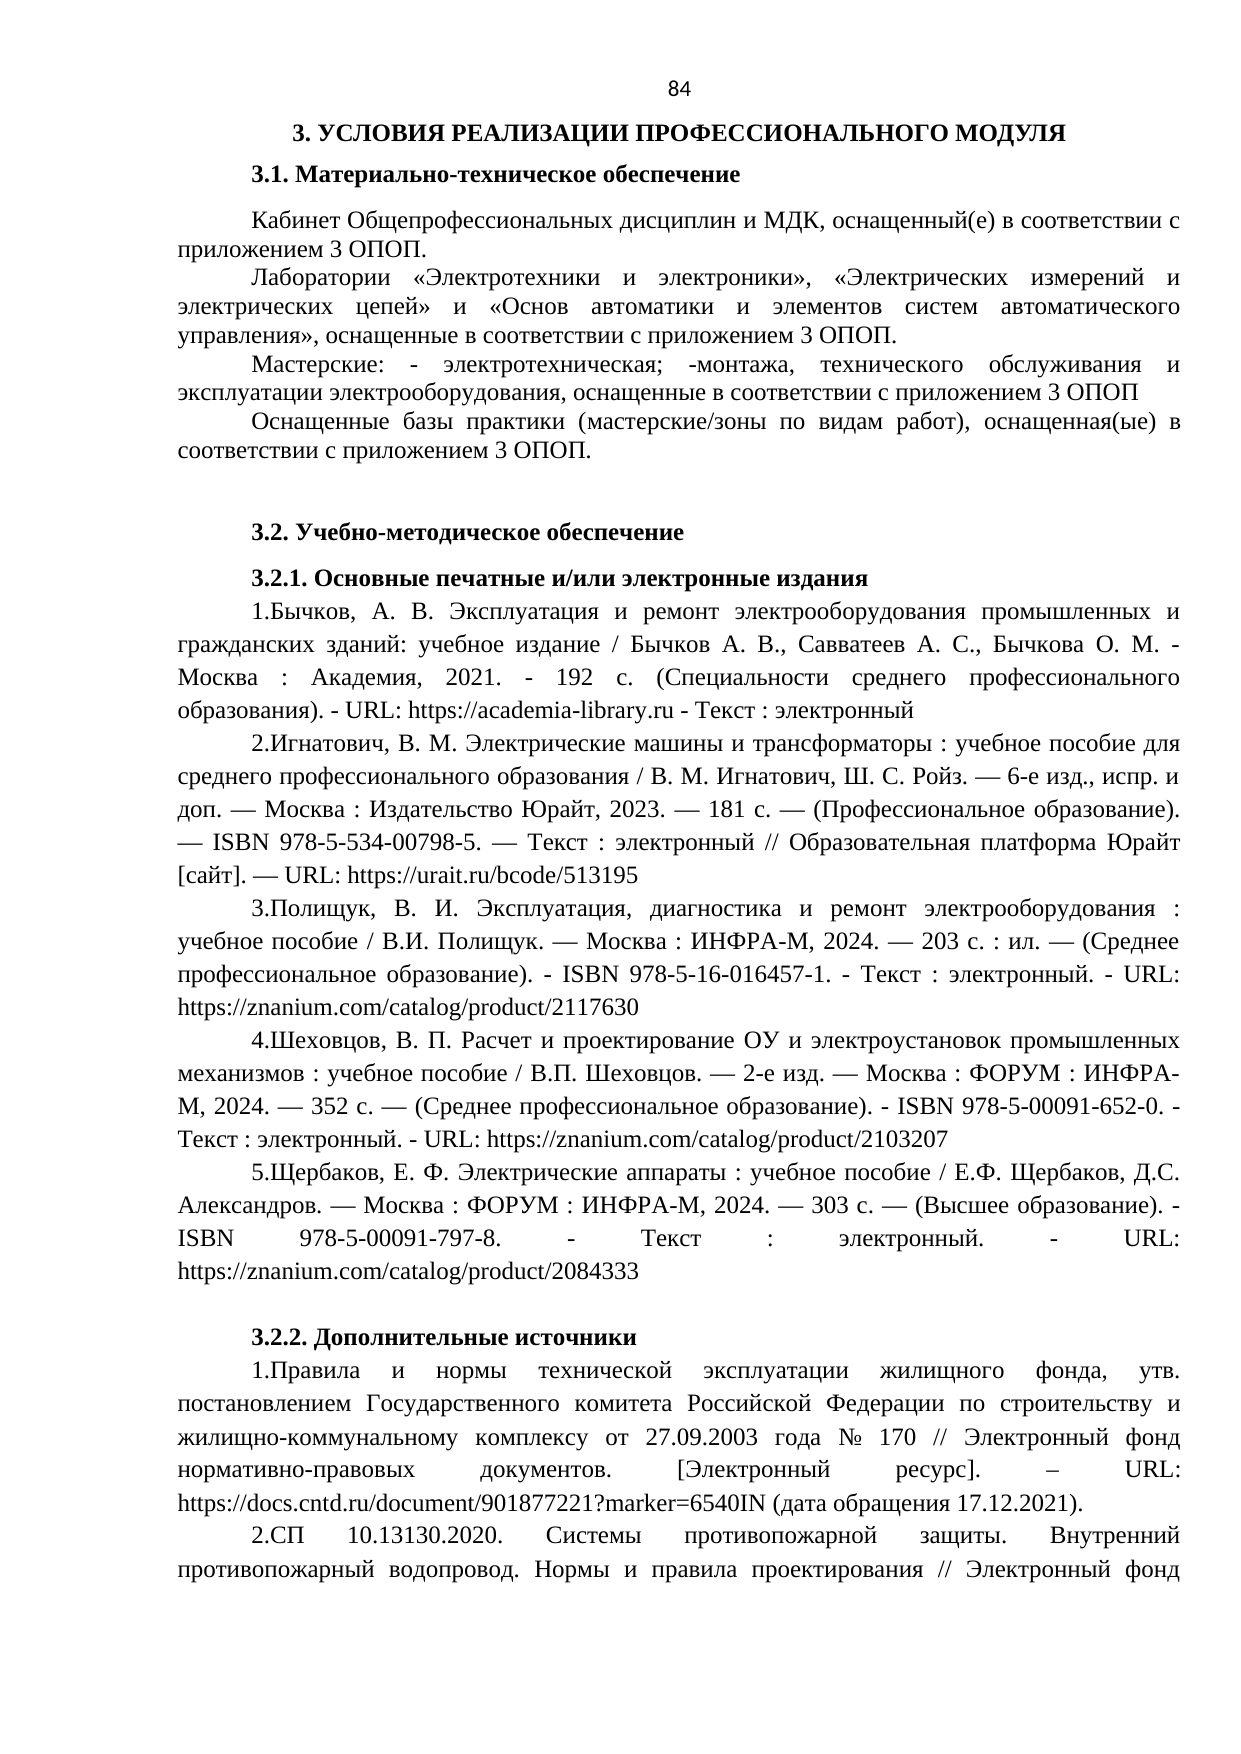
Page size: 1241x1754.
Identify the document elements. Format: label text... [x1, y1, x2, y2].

text 3. Условия реализации профессионального модуля [177, 118, 1181, 147]
text Оснащенные базы практики (мастерские/зоны по видам работ), оснащенная(ые) в соответствии с приложением 3 ОПОП. [177, 406, 1181, 464]
list 5.Щербаков, Е. Ф. Электрические аппараты : учебное пособие / Е.Ф. Щербаков, Д.С. Александров. — Москва : ФОРУМ : ИНФРА-М, 2024. — 303 с. — (Высшее образование). - ISBN 978-5-00091-797-8. - Текст : электронный. - URL: https://znanium.com/catalog/product/2084333 [177, 1157, 1181, 1285]
text 3.2. Учебно-методическое обеспечение [177, 517, 1181, 546]
text Мастерские: - электротехническая; -монтажа, технического обслуживания и эксплуатации электрооборудования, оснащенные в соответствии с приложением 3 ОПОП [177, 349, 1181, 406]
text 4.Шеховцов, В. П. Расчет и проектирование ОУ и электроустановок промышленных механизмов : учебное пособие / В.П. Шеховцов. — 2-е изд. — Москва : ФОРУМ : ИНФРА-М, 2024. — 352 с. — (Среднее профессиональное образование). - ISBN 978-5-00091-652-0. - Текст : электронный. - URL: https://znanium.com/catalog/product/2103207 [177, 1025, 1181, 1153]
text 1.Правила и нормы технической эксплуатации жилищного фонда, утв. постановлением Государственного комитета Российской Федерации по строительству и жилищно-коммунальному комплексу от 27.09.2003 года № 170 // Электронный фонд нормативно-правовых документов. [Электронный ресурс]. – URL: https://docs.cntd.ru/document/901877221?marker=6540IN (дата обращения 17.12.2021). [177, 1356, 1181, 1516]
text 1.Бычков, А. В. Эксплуатация и ремонт электрооборудования промышленных и гражданских зданий: учебное издание / Бычков А. В., Савватеев А. С., Бычкова О. М. - Москва : Академия, 2021. - 192 c. (Специальности среднего профессионального образования). - URL: https://academia-library.ru - Текст : электронный [177, 596, 1181, 724]
text 3.2.2. Дополнительные источники [177, 1322, 1181, 1351]
text 3.1. Материально-техническое обеспечение [177, 159, 1181, 188]
list 3.2.1. Основные печатные и/или электронные издания [177, 563, 1181, 592]
text 2.Игнатович, В. М. Электрические машины и трансформаторы : учебное пособие для среднего профессионального образования / В. М. Игнатович, Ш. С. Ройз. — 6-е изд., испр. и доп. — Москва : Издательство Юрайт, 2023. — 181 с. — (Профессиональное образование). — ISBN 978-5-534-00798-5. — Текст : электронный // Образовательная платформа Юрайт [сайт]. — URL: https://urait.ru/bcode/513195 [177, 728, 1181, 889]
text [177, 1521, 1181, 1582]
text Лаборатории «Электротехники и электроники», «Электрических измерений и электрических цепей» и «Основ автоматики и элементов систем автоматического управления», оснащенные в соответствии с приложением 3 ОПОП. [177, 262, 1181, 349]
text 3.Полищук, В. И. Эксплуатация, диагностика и ремонт электрооборудования : учебное пособие / В.И. Полищук. — Москва : ИНФРА-М, 2024. — 203 с. : ил. — (Среднее профессиональное образование). - ISBN 978-5-16-016457-1. - Текст : электронный. - URL: https://znanium.com/catalog/product/2117630 [177, 893, 1181, 1021]
text Кабинет Общепрофессиональных дисциплин и МДК, оснащенный(е) в соответствии с приложением 3 ОПОП. [177, 205, 1181, 262]
